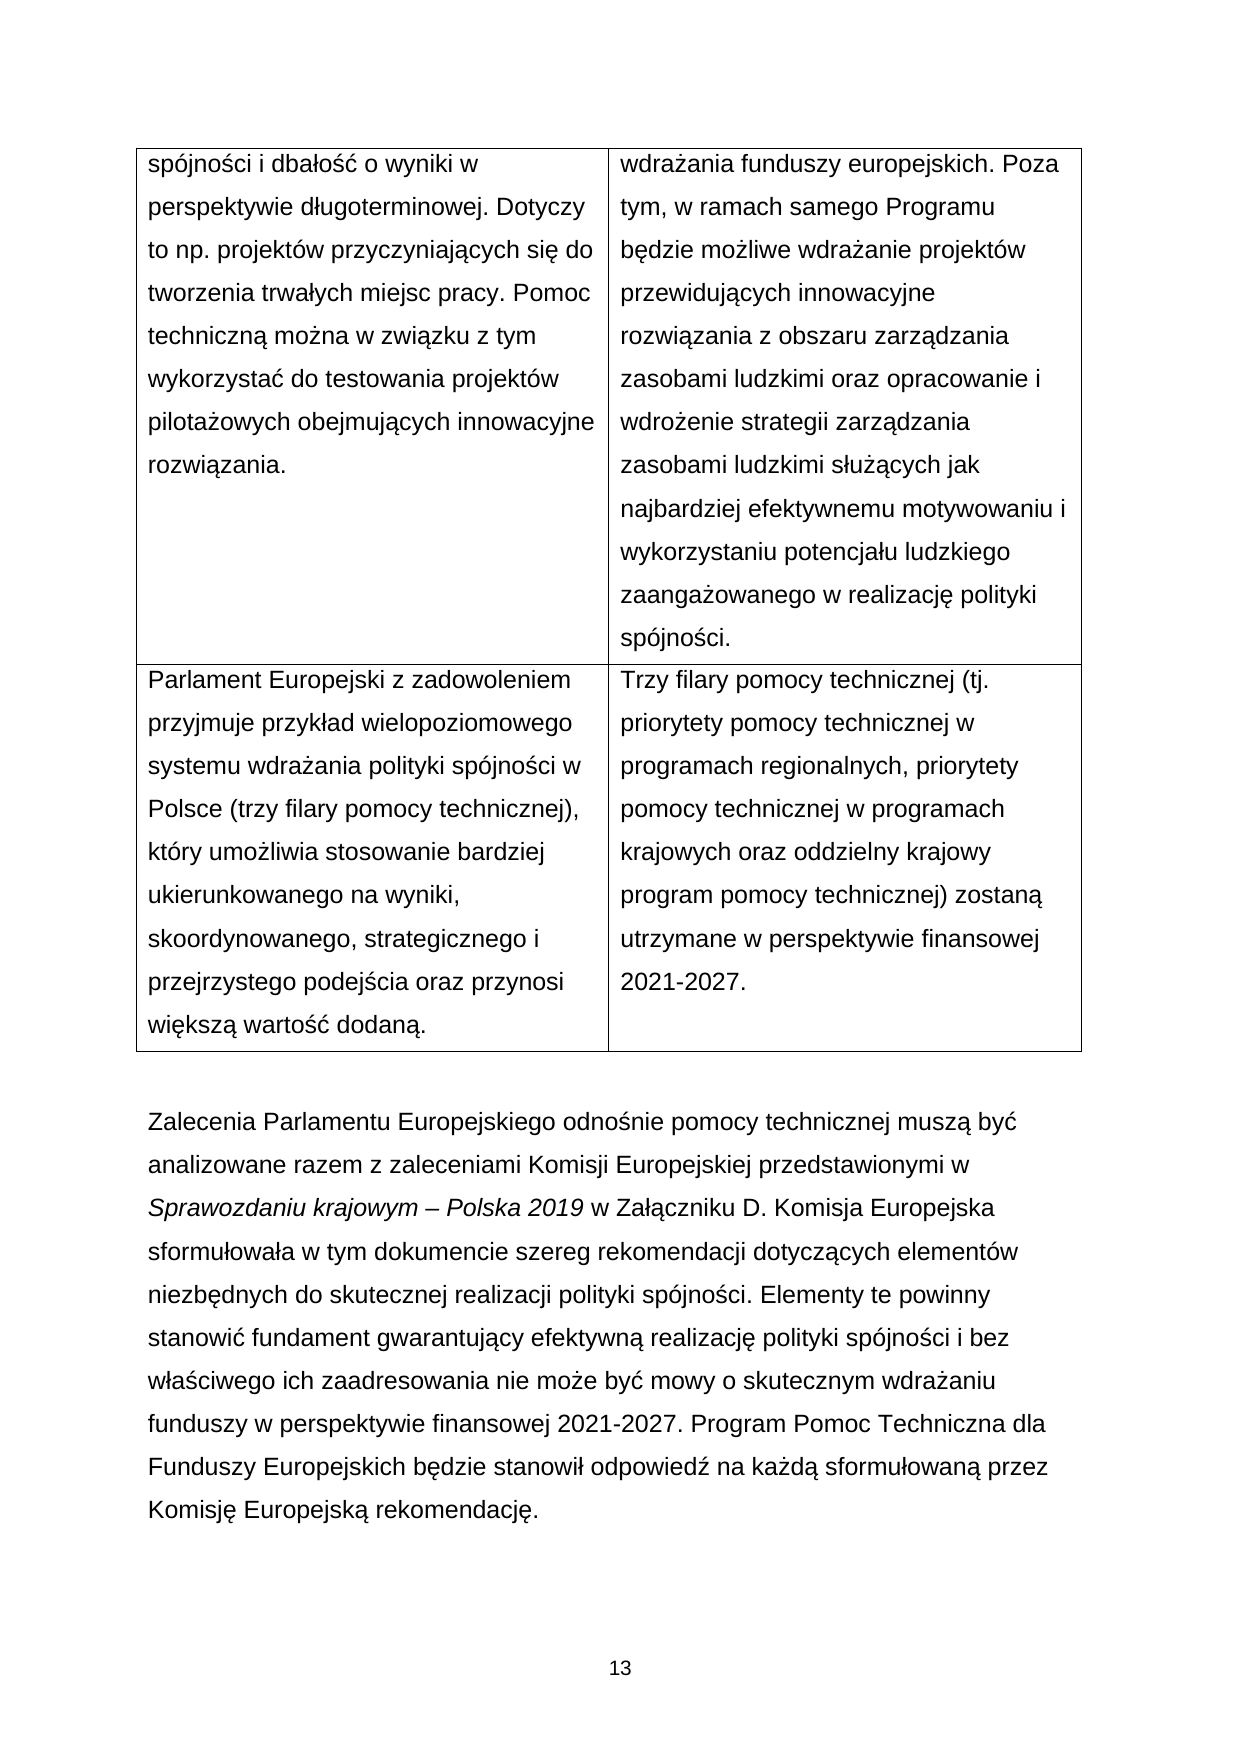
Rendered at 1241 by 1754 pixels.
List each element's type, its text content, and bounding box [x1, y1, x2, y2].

table_cell Parlament Europejski z zadowoleniem przyjmuje przykład wielopoziomowego systemu wdrażania polityki spójności w Polsce (trzy filary pomocy technicznej), który umożliwia stosowanie bardziej ukierunkowanego na wyniki, skoordynowanego, strategicznego i przejrzystego podejścia oraz przynosi większą wartość dodaną. [137, 665, 608, 1051]
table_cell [609, 149, 1081, 664]
text Zalecenia Parlamentu Europejskiego odnośnie pomocy technicznej muszą być analizowane razem z zaleceniami Komisji Europejskiej przedstawionymi w Sprawozdaniu krajowym – Polska 2019 w Załączniku D. Komisja Europejska sformułowała w tym dokumencie szereg rekomendacji dotyczących elementów niezbędnych do skutecznej realizacji polityki spójności. Elementy te powinny stanowić fundament gwarantujący efektywną realizację polityki spójności i bez właściwego ich zaadresowania nie może być mowy o skutecznym wdrażaniu funduszy w perspektywie finansowej 2021-2027. Program Pomoc Techniczna dla Funduszy Europejskich będzie stanowił odpowiedź na każdą sformułowaną przez Komisję Europejską rekomendację. [148, 1107, 1093, 1524]
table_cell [137, 149, 608, 664]
table_cell Trzy filary pomocy technicznej (tj. priorytety pomocy technicznej w programach regionalnych, priorytety pomocy technicznej w programach krajowych oraz oddzielny krajowy program pomocy technicznej) zostaną utrzymane w perspektywie finansowej 2021-2027. [609, 665, 1081, 1051]
